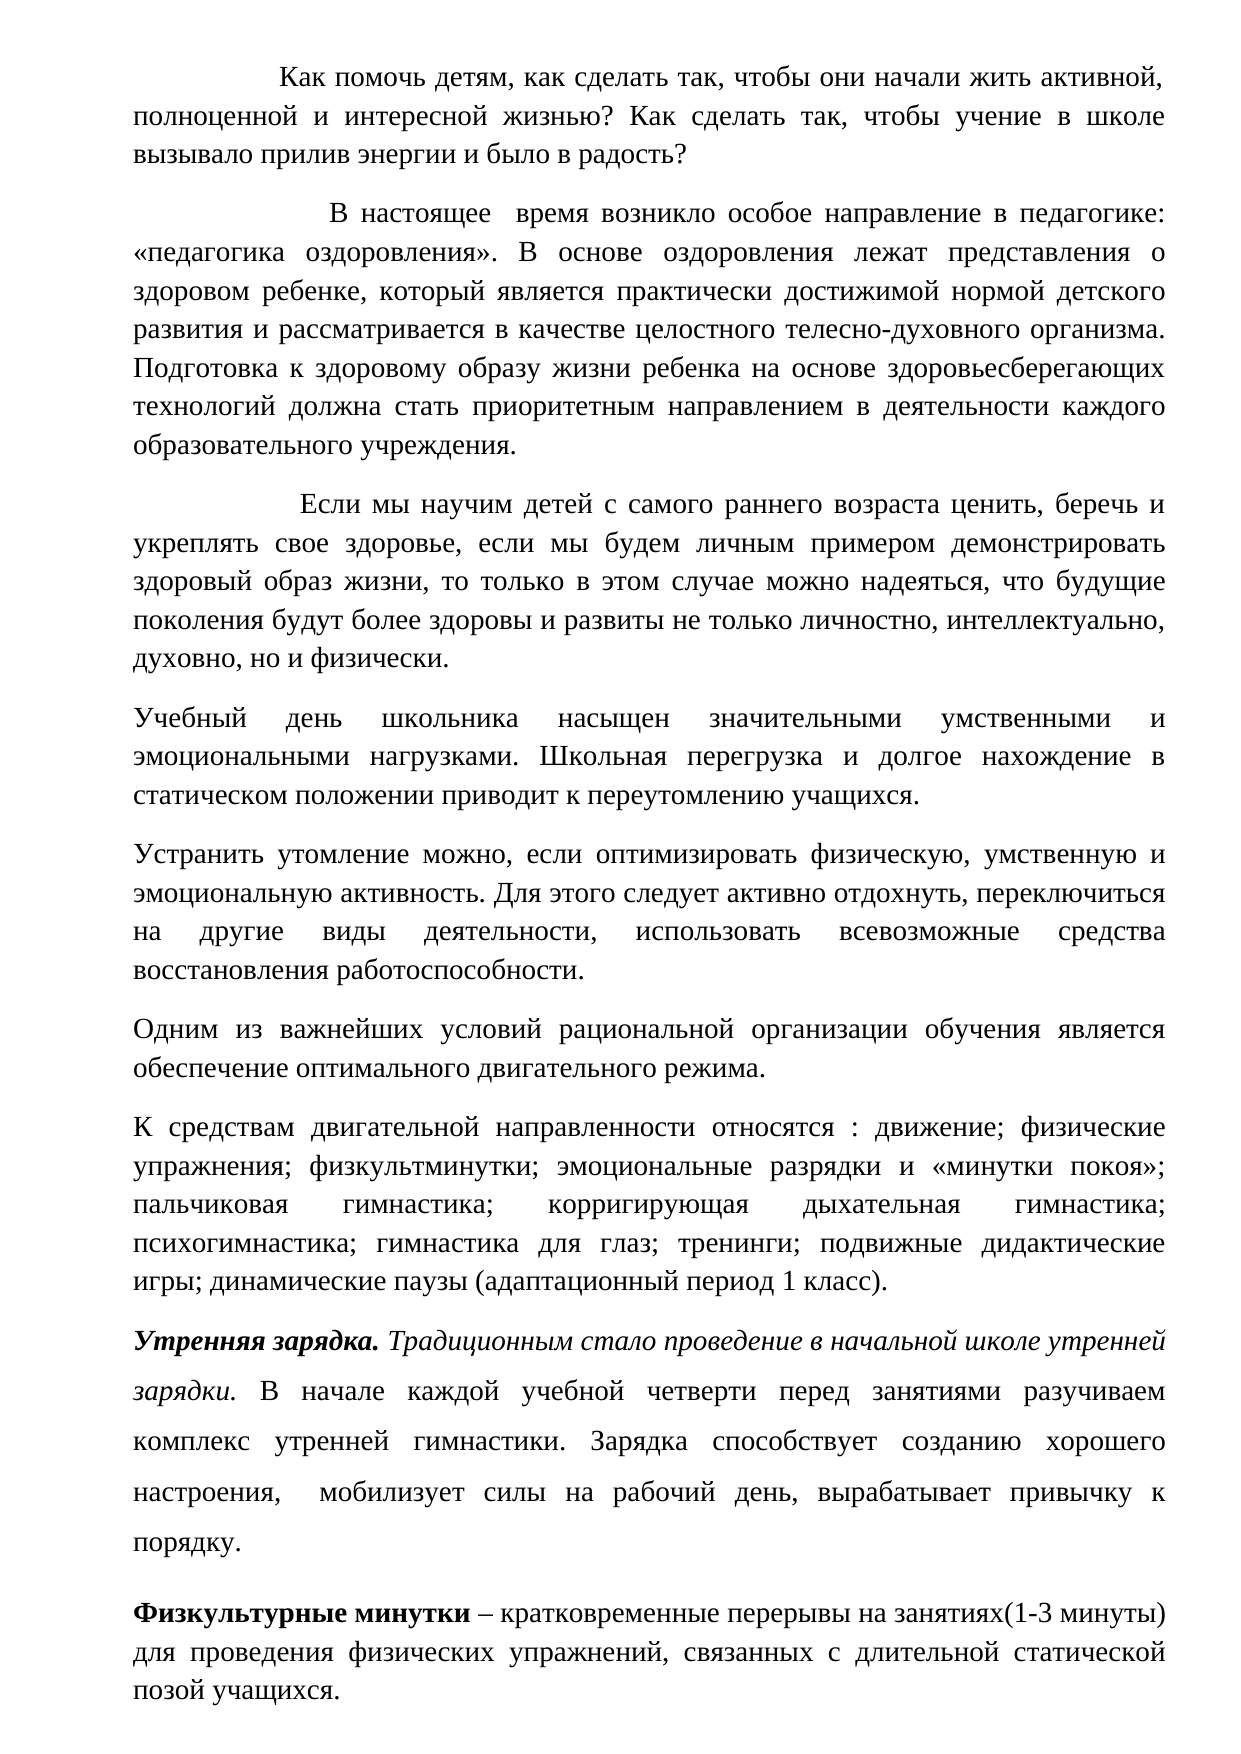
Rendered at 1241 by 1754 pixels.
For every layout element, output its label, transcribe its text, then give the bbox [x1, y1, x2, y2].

text Физкультурные минутки – кратковременные перерывы на занятиях(1-3 минуты) для проведения физических упражнений, связанных с длительной статической позой учащихся. [133, 1595, 1167, 1706]
text Учебный день школьника насыщен значительными умственными и эмоциональными нагрузками. Школьная перегрузка и долгое нахождение в статическом положении приводит к переутомлению учащихся. [133, 700, 1167, 810]
text Одним из важнейших условий рациональной организации обучения является обеспечение оптимального двигательного режима. [133, 1011, 1167, 1083]
text В настоящее время возникло особое направление в педагогике: «педагогика оздоровления». В основе оздоровления лежат представления о здоровом ребенке, который является практически достижимой нормой детского развития и рассматривается в качестве целостного телесно-духовного организма. Подготовка к здоровому образу жизни ребенка на основе здоровьесберегающих технологий должна стать приоритетным направлением в деятельности каждого образовательного учреждения. [133, 196, 1167, 460]
text Устранить утомление можно, если оптимизировать физическую, умственную и эмоциональную активность. Для этого следует активно отдохнуть, переключиться на другие виды деятельности, использовать всевозможные средства восстановления работоспособности. [133, 836, 1167, 985]
text Если мы научим детей с самого раннего возраста ценить, беречь и укреплять свое здоровье, если мы будем личным примером демонстрировать здоровый образ жизни, то только в этом случае можно надеяться, что будущие поколения будут более здоровы и развиты не только личностно, интеллектуально, духовно, но и физически. [133, 486, 1167, 674]
text Утренняя зарядка. Традиционным стало проведение в начальной школе утренней зарядки. В начале каждой учебной четверти перед занятиями разучиваем комплекс утренней гимнастики. Зарядка способствует созданию хорошего настроения, мобилизует силы на рабочий день, вырабатывает привычку к порядку. [133, 1323, 1167, 1557]
text К средствам двигательной направленности относятся : движение; физические упражнения; физкультминутки; эмоциональные разрядки и «минутки покоя»; пальчиковая гимнастика; корригирующая дыхательная гимнастика; психогимнастика; гимнастика для глаз; тренинги; подвижные дидактические игры; динамические паузы (адаптационный период 1 класс). [133, 1109, 1167, 1297]
text Как помочь детям, как сделать так, чтобы они начали жить активной, полноценной и интересной жизнью? Как сделать так, чтобы учение в школе вызывало прилив энергии и было в радость? [133, 59, 1167, 170]
